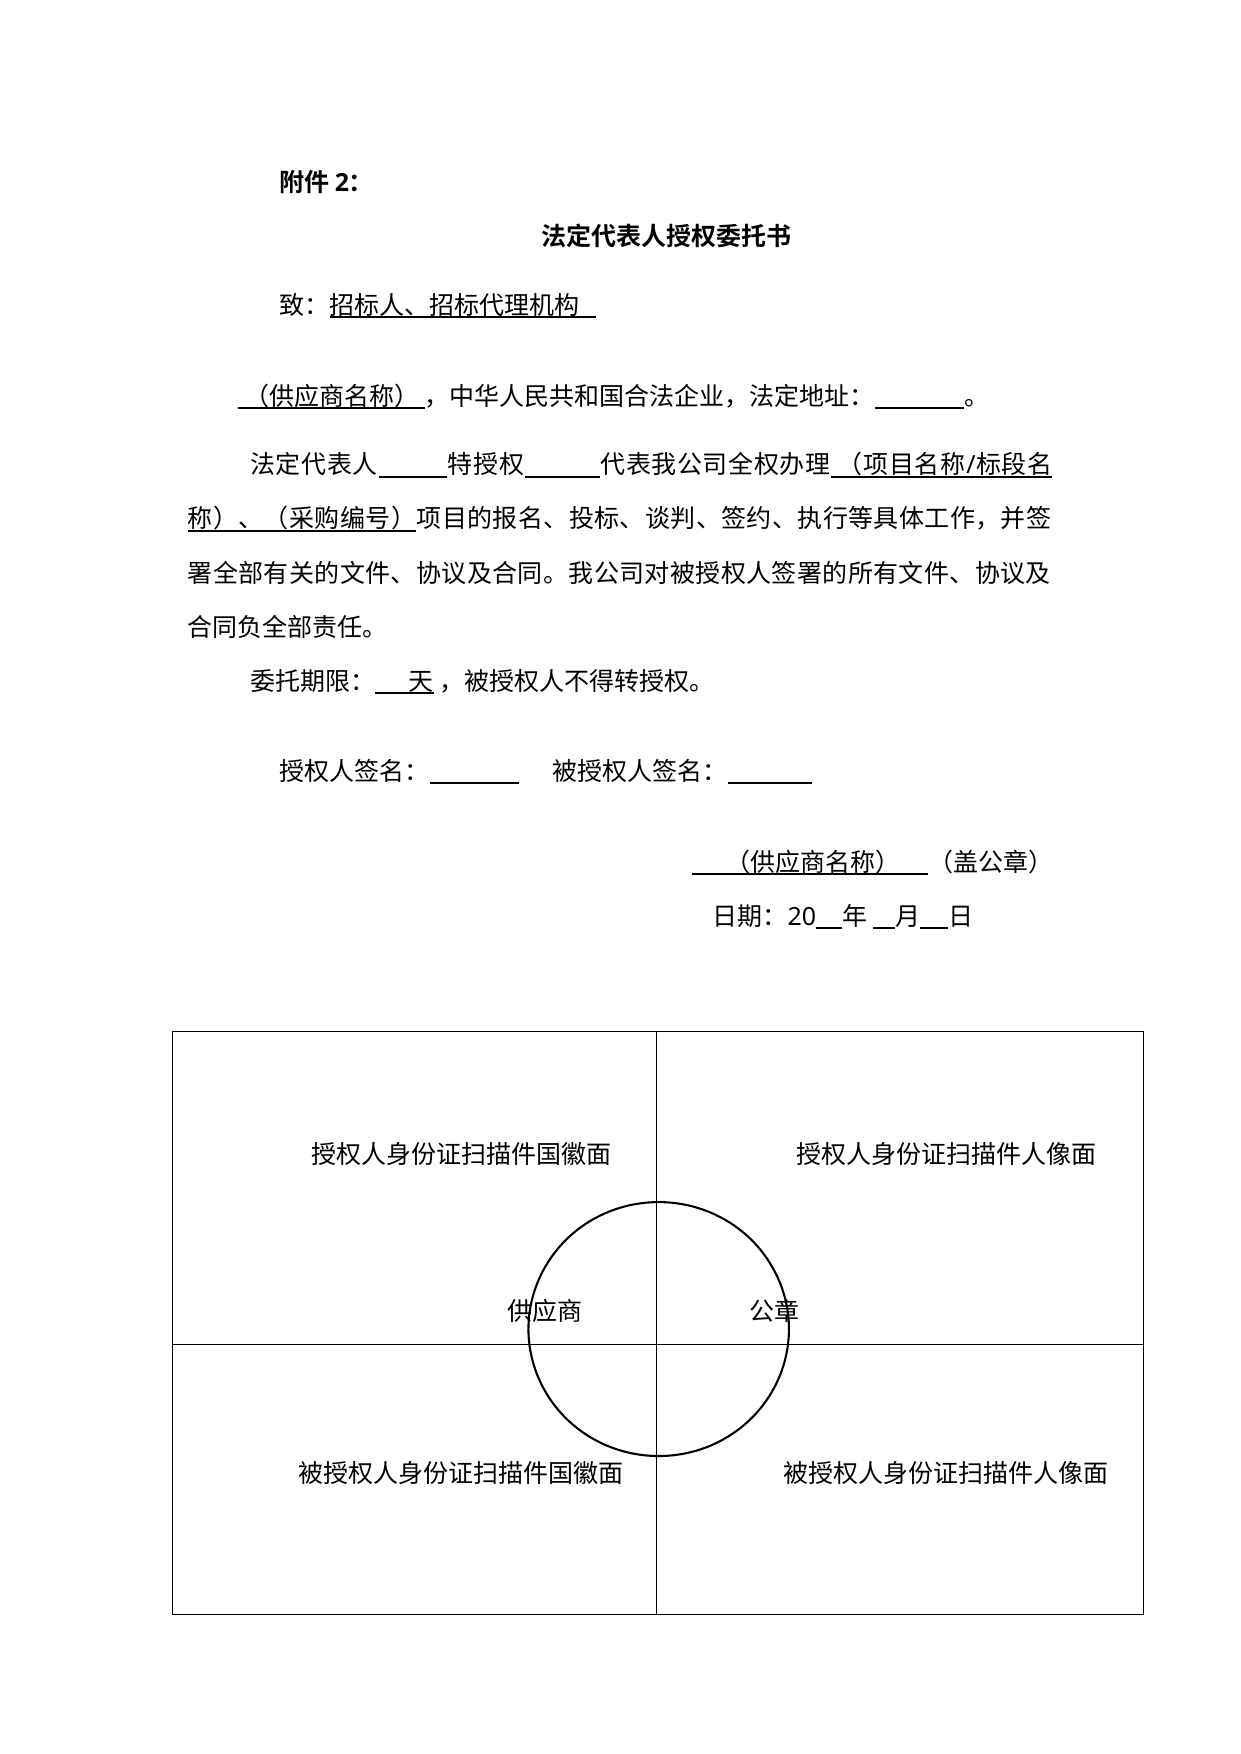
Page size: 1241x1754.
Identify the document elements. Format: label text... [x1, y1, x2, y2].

text （供应商名称） （盖公章） [187, 842, 1053, 878]
text 法定代表人授权委托书 [187, 216, 1053, 253]
text 授权人签名： 被授权人签名： [187, 737, 1053, 791]
text （供应商名称） ，中华人民共和国合法企业，法定地址： 。 [187, 376, 1053, 412]
table_header 授权人身份证扫描件人像面 公章 [657, 1032, 1143, 1344]
text 法定代表人 特授权 代表我公司全权办理 （项目名称/标段名称）、（采购编号）项目的报名、投标、谈判、签约、执行等具体工作，并签署全部有关的文件、协议及合同。我公司对被授权人签署的所有文件、协议及合同负全部责任。 [187, 430, 1053, 647]
table_cell 被授权人身份证扫描件国徽面 [173, 1345, 656, 1613]
text 日期：20 年 月 日 [187, 896, 1053, 933]
table_header 授权人身份证扫描件国徽面 供应商 [173, 1032, 656, 1344]
text 致：招标人、招标代理机构 [187, 271, 1053, 325]
text 委托期限： 天 ，被授权人不得转授权。 [187, 647, 1053, 701]
table_cell 被授权人身份证扫描件人像面 [657, 1345, 1143, 1613]
text 附件2： [187, 162, 1053, 198]
